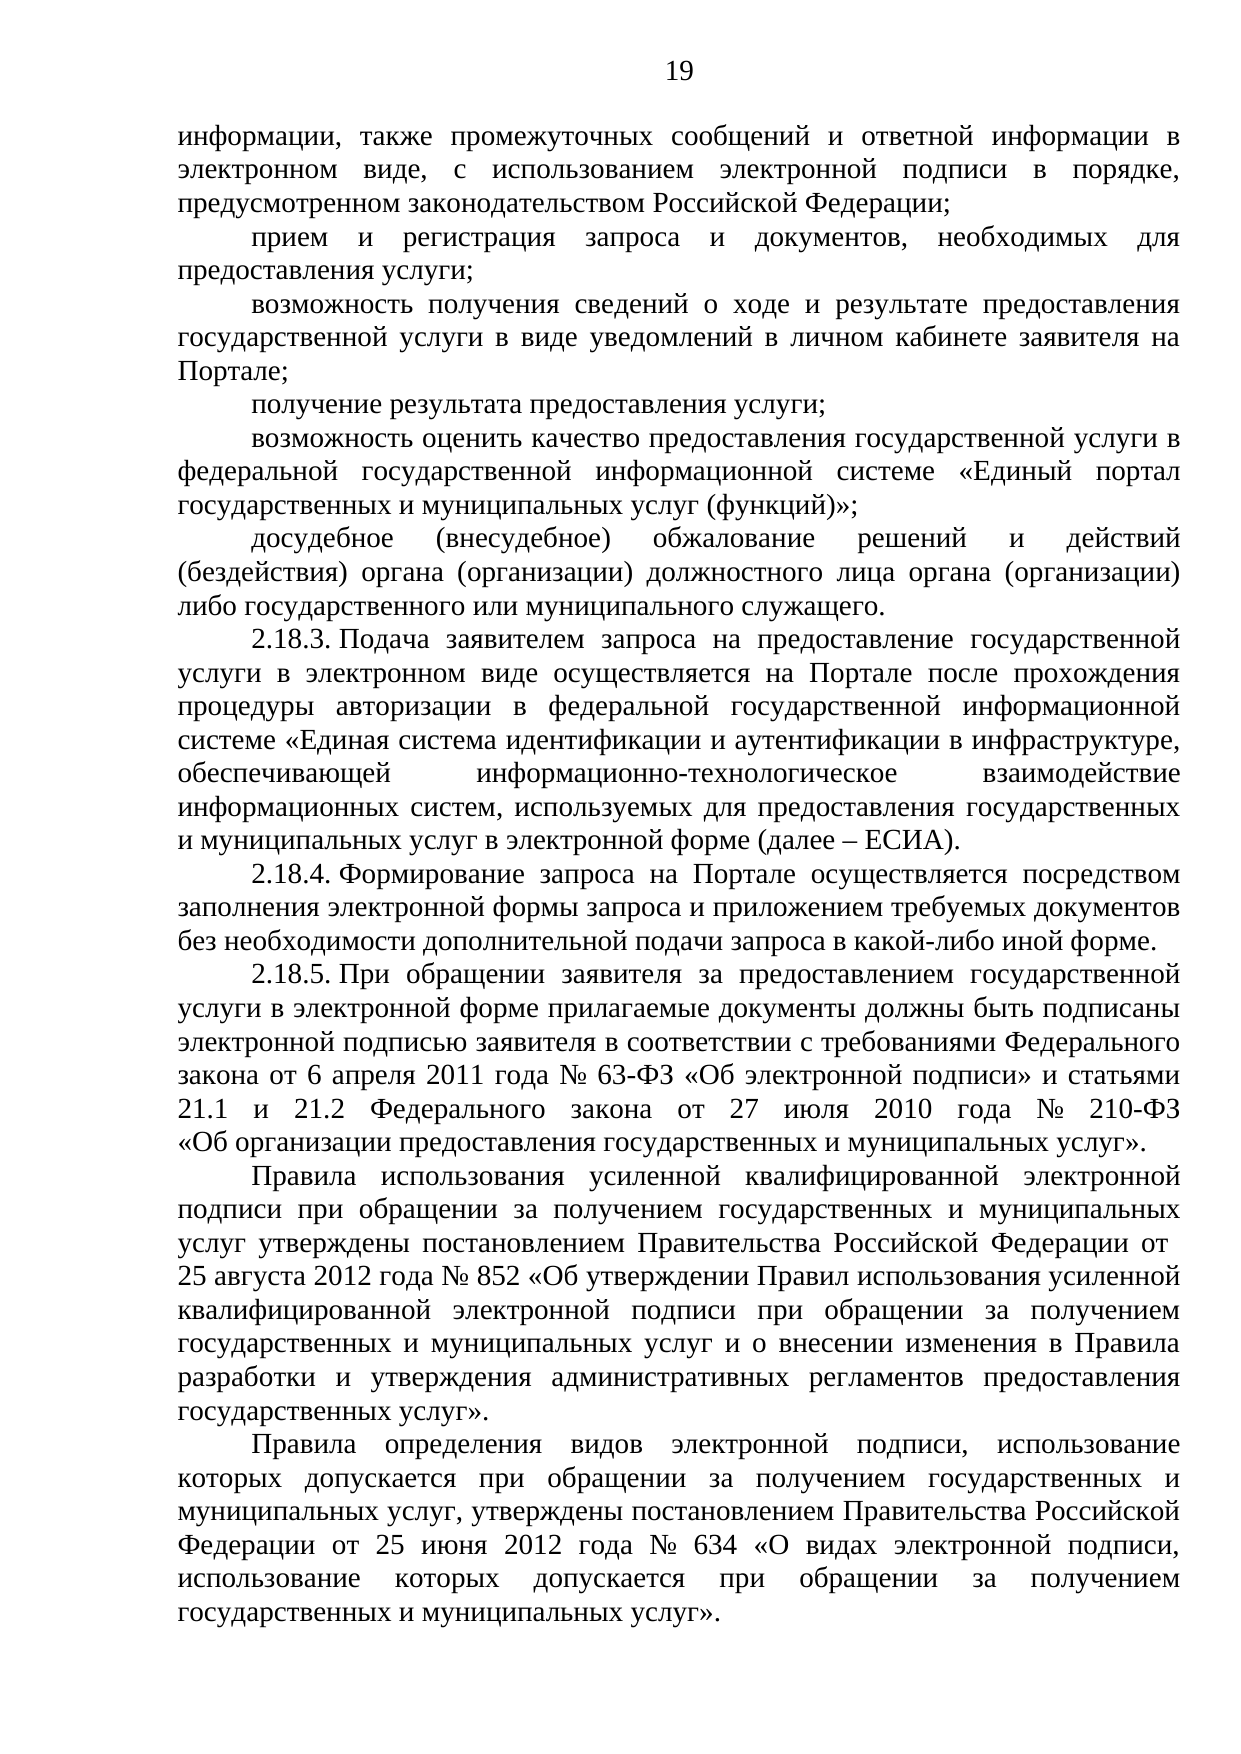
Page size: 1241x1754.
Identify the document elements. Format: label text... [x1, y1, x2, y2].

text получение результата предоставления услуги; [177, 386, 1181, 420]
text Правила использования усиленной квалифицированной электронной подписи при обращении за получением государственных и муниципальных услуг утверждены постановлением Правительства Российской Федерации от 25 августа 2012 года № 852 «Об утверждении Правил использования усиленной квалифицированной электронной подписи при обращении за получением государственных и муниципальных услуг и о внесении изменения в Правила разработки и утверждения административных регламентов предоставления государственных услуг». [177, 1158, 1181, 1426]
text Правила определения видов электронной подписи, использование которых допускается при обращении за получением государственных и муниципальных услуг, утверждены постановлением Правительства Российской Федерации от 25 июня 2012 года № 634 «О видах электронной подписи, использование которых допускается при обращении за получением государственных и муниципальных услуг». [177, 1426, 1181, 1627]
text досудебное (внесудебное) обжалование решений и действий (бездействия) органа (организации) должностного лица органа (организации) либо государственного или муниципального служащего. [177, 521, 1181, 621]
text 2.18.3. Подача заявителем запроса на предоставление государственной услуги в электронном виде осуществляется на Портале после прохождения процедуры авторизации в федеральной государственной информационной системе «Единая система идентификации и аутентификации в инфраструктуре, обеспечивающей информационно-технологическое взаимодействие информационных систем, используемых для предоставления государственных и муниципальных услуг в электронной форме (далее – ЕСИА). [177, 621, 1181, 856]
text возможность получения сведений о ходе и результате предоставления государственной услуги в виде уведомлений в личном кабинете заявителя на Портале; [177, 286, 1181, 386]
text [177, 118, 1181, 219]
text 2.18.5. При обращении заявителя за предоставлением государственной услуги в электронной форме прилагаемые документы должны быть подписаны электронной подписью заявителя в соответствии с требованиями Федерального закона от 6 апреля 2011 года № 63-ФЗ «Об электронной подписи» и статьями 21.1 и 21.2 Федерального закона от 27 июля 2010 года № 210-ФЗ «Об организации предоставления государственных и муниципальных услуг». [177, 957, 1181, 1158]
text прием и регистрация запроса и документов, необходимых для предоставления услуги; [177, 219, 1181, 286]
text возможность оценить качество предоставления государственной услуги в федеральной государственной информационной системе «Единый портал государственных и муниципальных услуг (функций)»; [177, 420, 1181, 521]
text 2.18.4. Формирование запроса на Портале осуществляется посредством заполнения электронной формы запроса и приложением требуемых документов без необходимости дополнительной подачи запроса в какой-либо иной форме. [177, 856, 1181, 957]
